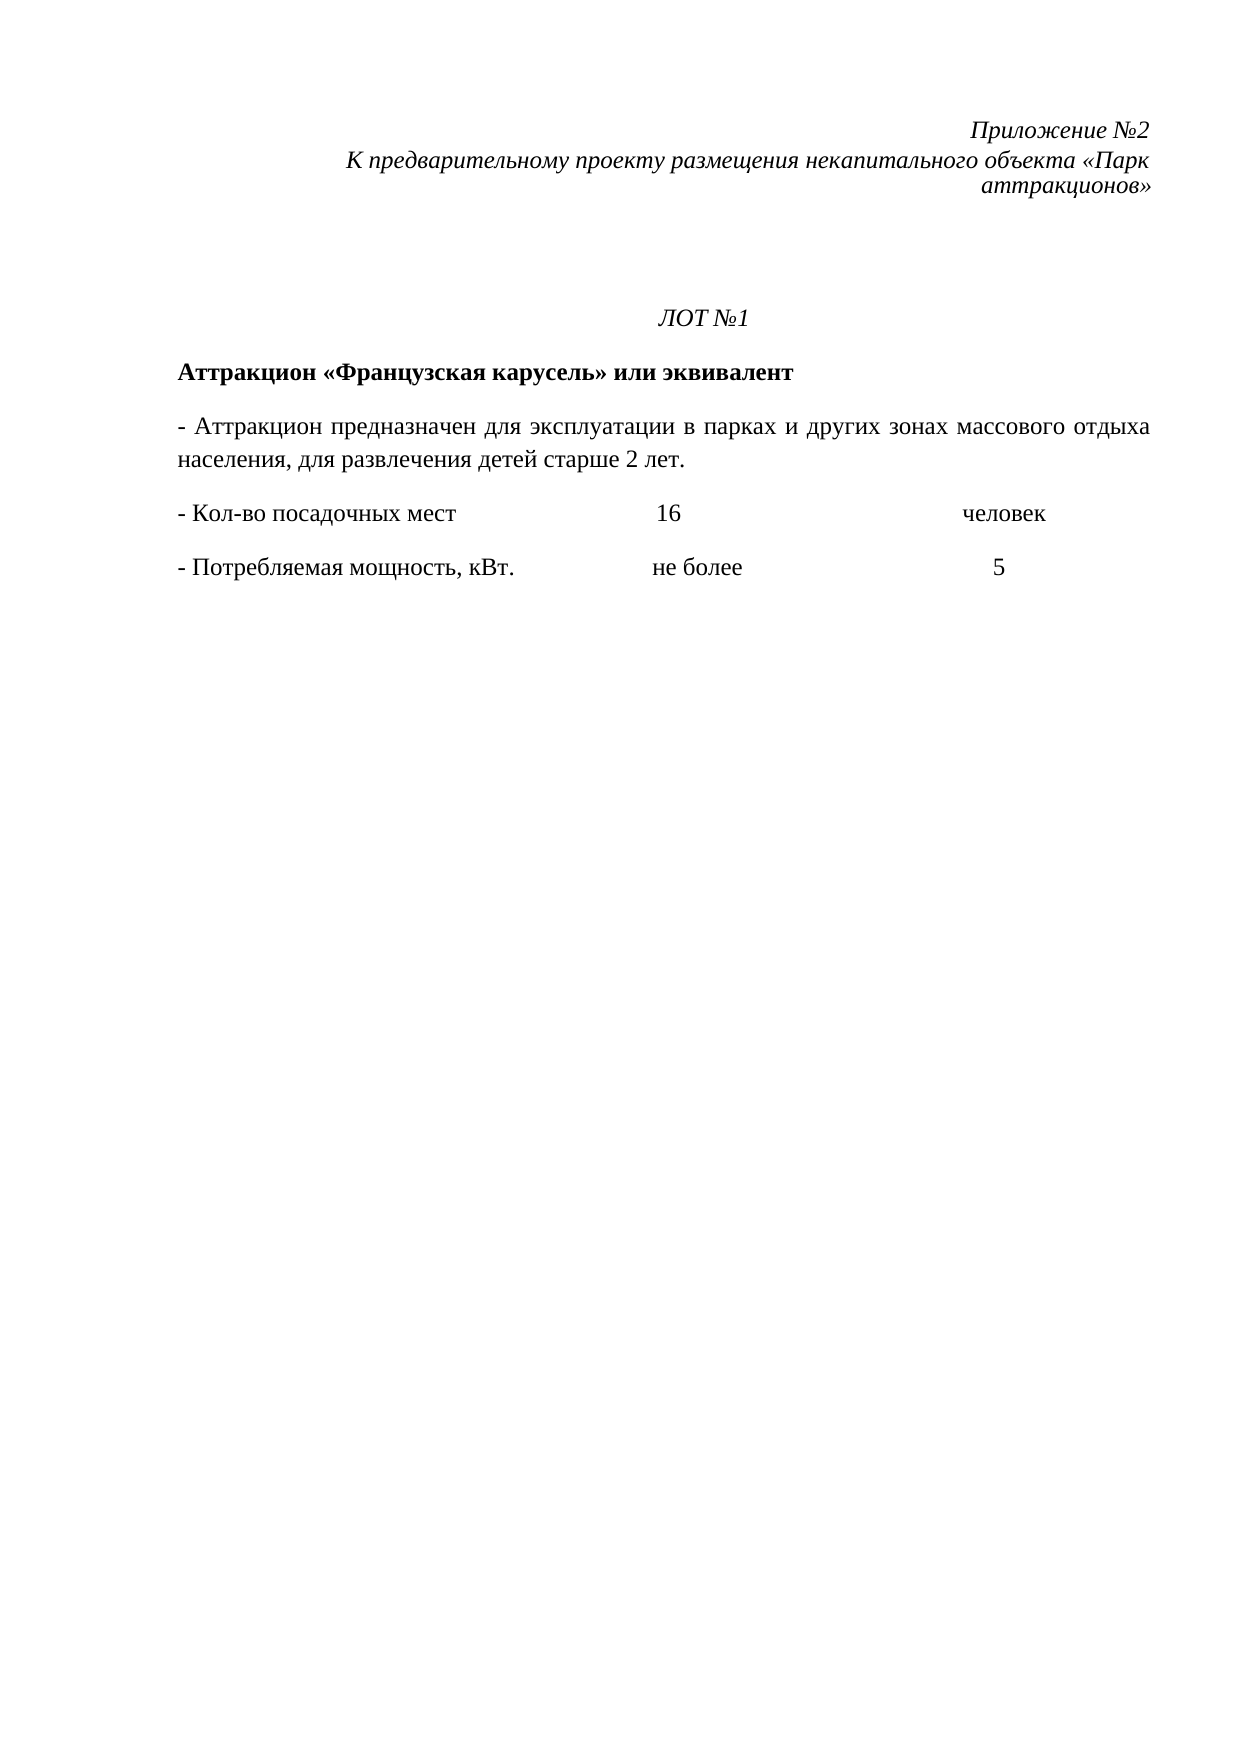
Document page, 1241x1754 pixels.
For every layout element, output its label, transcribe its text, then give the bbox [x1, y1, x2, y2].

list ЛОТ №1 [259, 303, 1152, 332]
text К предварительному проекту размещения некапитального объекта «Парк аттракционов» [240, 149, 1152, 199]
text - Кол-во посадочных мест 16 человек [177, 498, 1152, 527]
text - Аттракцион предназначен для эксплуатации в парках и других зонах массового отдыха населения, для развлечения детей старше 2 лет. [177, 411, 1152, 473]
text Приложение №2 [240, 118, 1152, 143]
text Аттракцион «Французская карусель» или эквивалент [177, 357, 1152, 386]
text - Потребляемая мощность, кВт. не более 5 [177, 552, 1152, 580]
